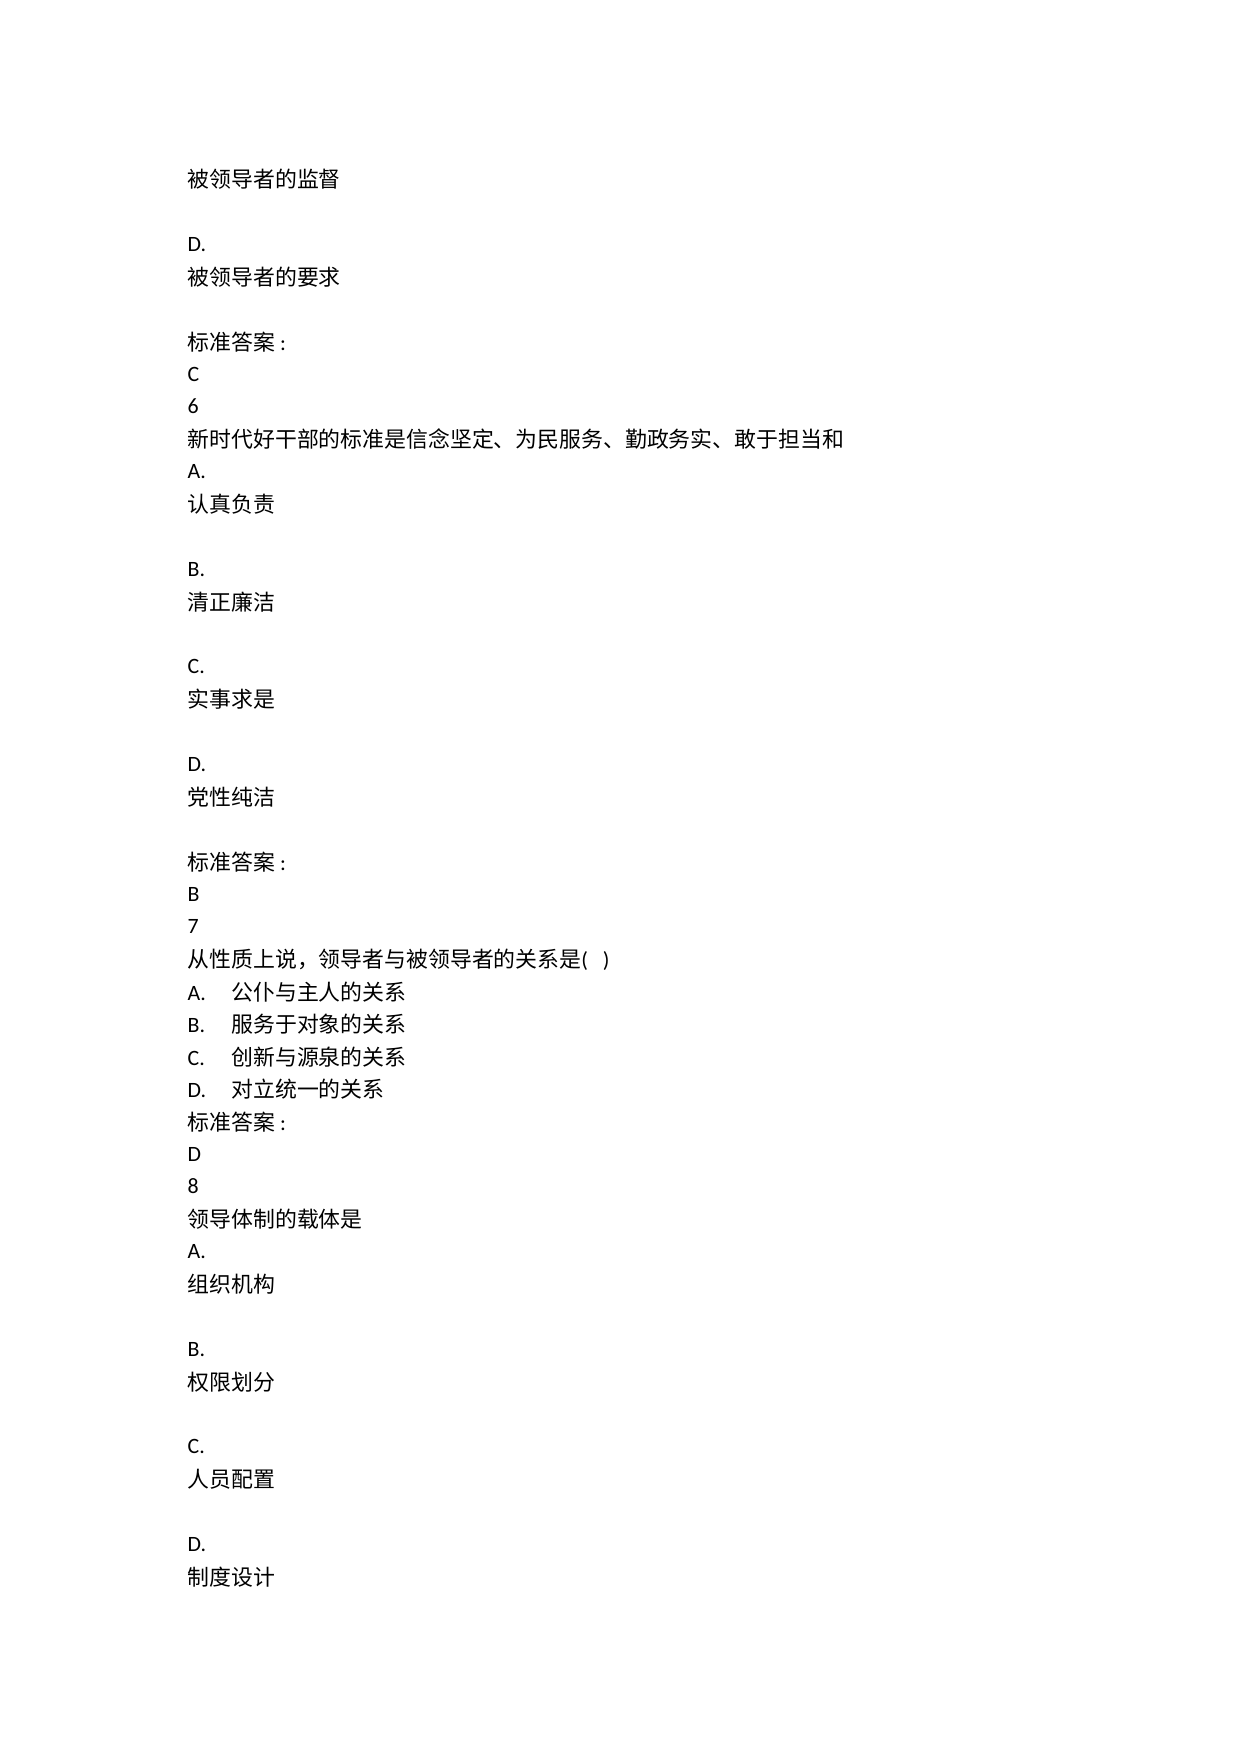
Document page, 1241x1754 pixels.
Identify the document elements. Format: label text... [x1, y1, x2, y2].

text 人员配置 [187, 1462, 1053, 1494]
text 标准答案 : [187, 844, 1053, 877]
text 党性纯洁 [187, 779, 1053, 812]
text 制度设计 [187, 1559, 1053, 1592]
text 领导体制的载体是 [187, 1202, 1053, 1234]
text 认真负责 [187, 487, 1053, 519]
text B [187, 877, 1053, 909]
text C. 创新与源泉的关系 [187, 1039, 1053, 1072]
text C. [187, 1429, 1053, 1462]
text 组织机构 [187, 1267, 1053, 1299]
text D. [187, 1527, 1053, 1559]
text C. [187, 649, 1053, 682]
text 被领导者的要求 [187, 259, 1053, 292]
text A. [187, 454, 1053, 487]
text 新时代好干部的标准是信念坚定、为民服务、勤政务实、敢于担当和 [187, 422, 1053, 454]
text C [187, 357, 1053, 389]
text 6 [187, 389, 1053, 422]
text 权限划分 [187, 1364, 1053, 1397]
text B. [187, 552, 1053, 584]
text A. [187, 1234, 1053, 1267]
text A. 公仆与主人的关系 [187, 974, 1053, 1007]
text 8 [187, 1169, 1053, 1202]
text B. [187, 1332, 1053, 1364]
text 7 [187, 909, 1053, 942]
text D. [187, 227, 1053, 259]
text 被领导者的监督 [187, 162, 1053, 194]
text 实事求是 [187, 682, 1053, 714]
text 标准答案 : [187, 324, 1053, 357]
text 从性质上说，领导者与被领导者的关系是( ) [187, 942, 1053, 974]
text D. 对立统一的关系 [187, 1072, 1053, 1104]
text 标准答案 : [187, 1104, 1053, 1137]
text D. [187, 747, 1053, 779]
text 清正廉洁 [187, 584, 1053, 617]
text D [187, 1137, 1053, 1169]
text B. 服务于对象的关系 [187, 1007, 1053, 1039]
